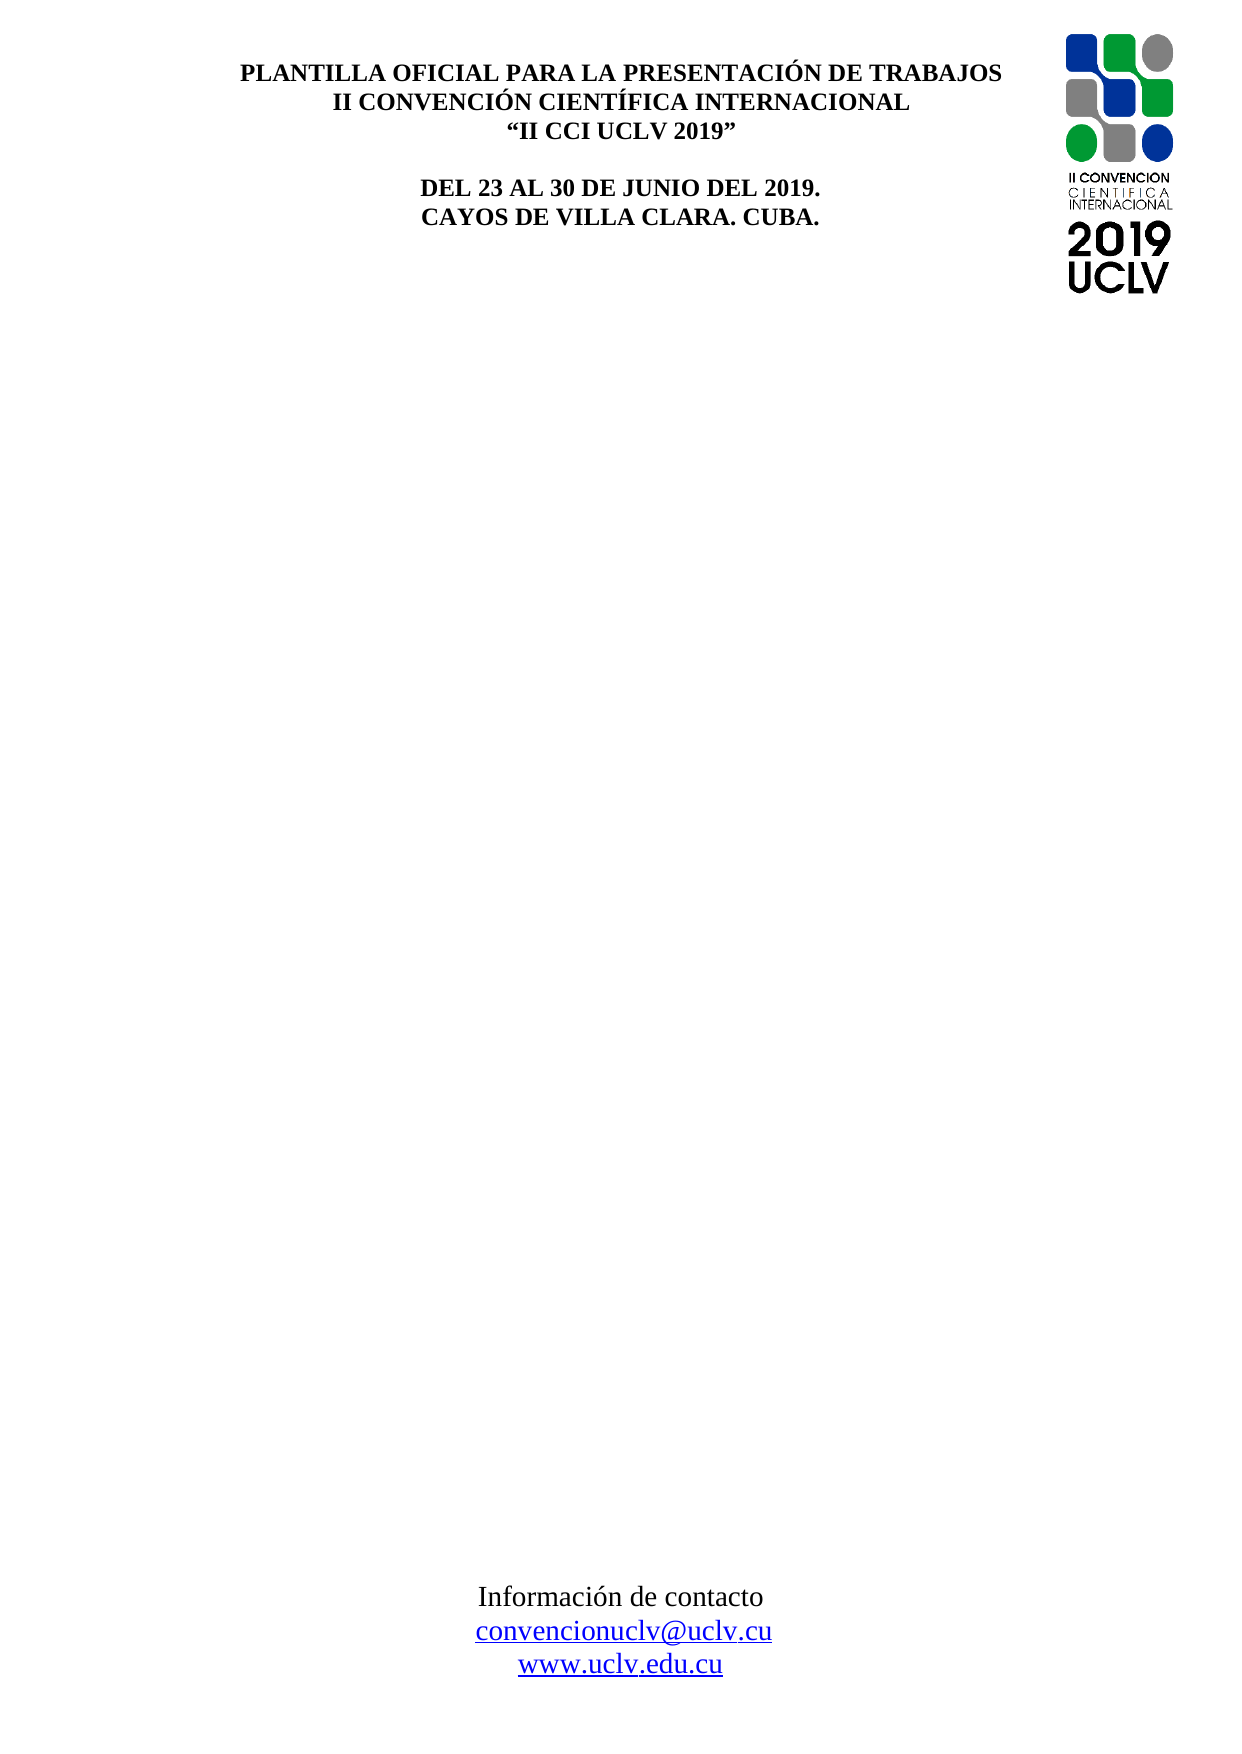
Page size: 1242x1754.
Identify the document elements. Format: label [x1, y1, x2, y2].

picture [1060, 31, 1182, 303]
